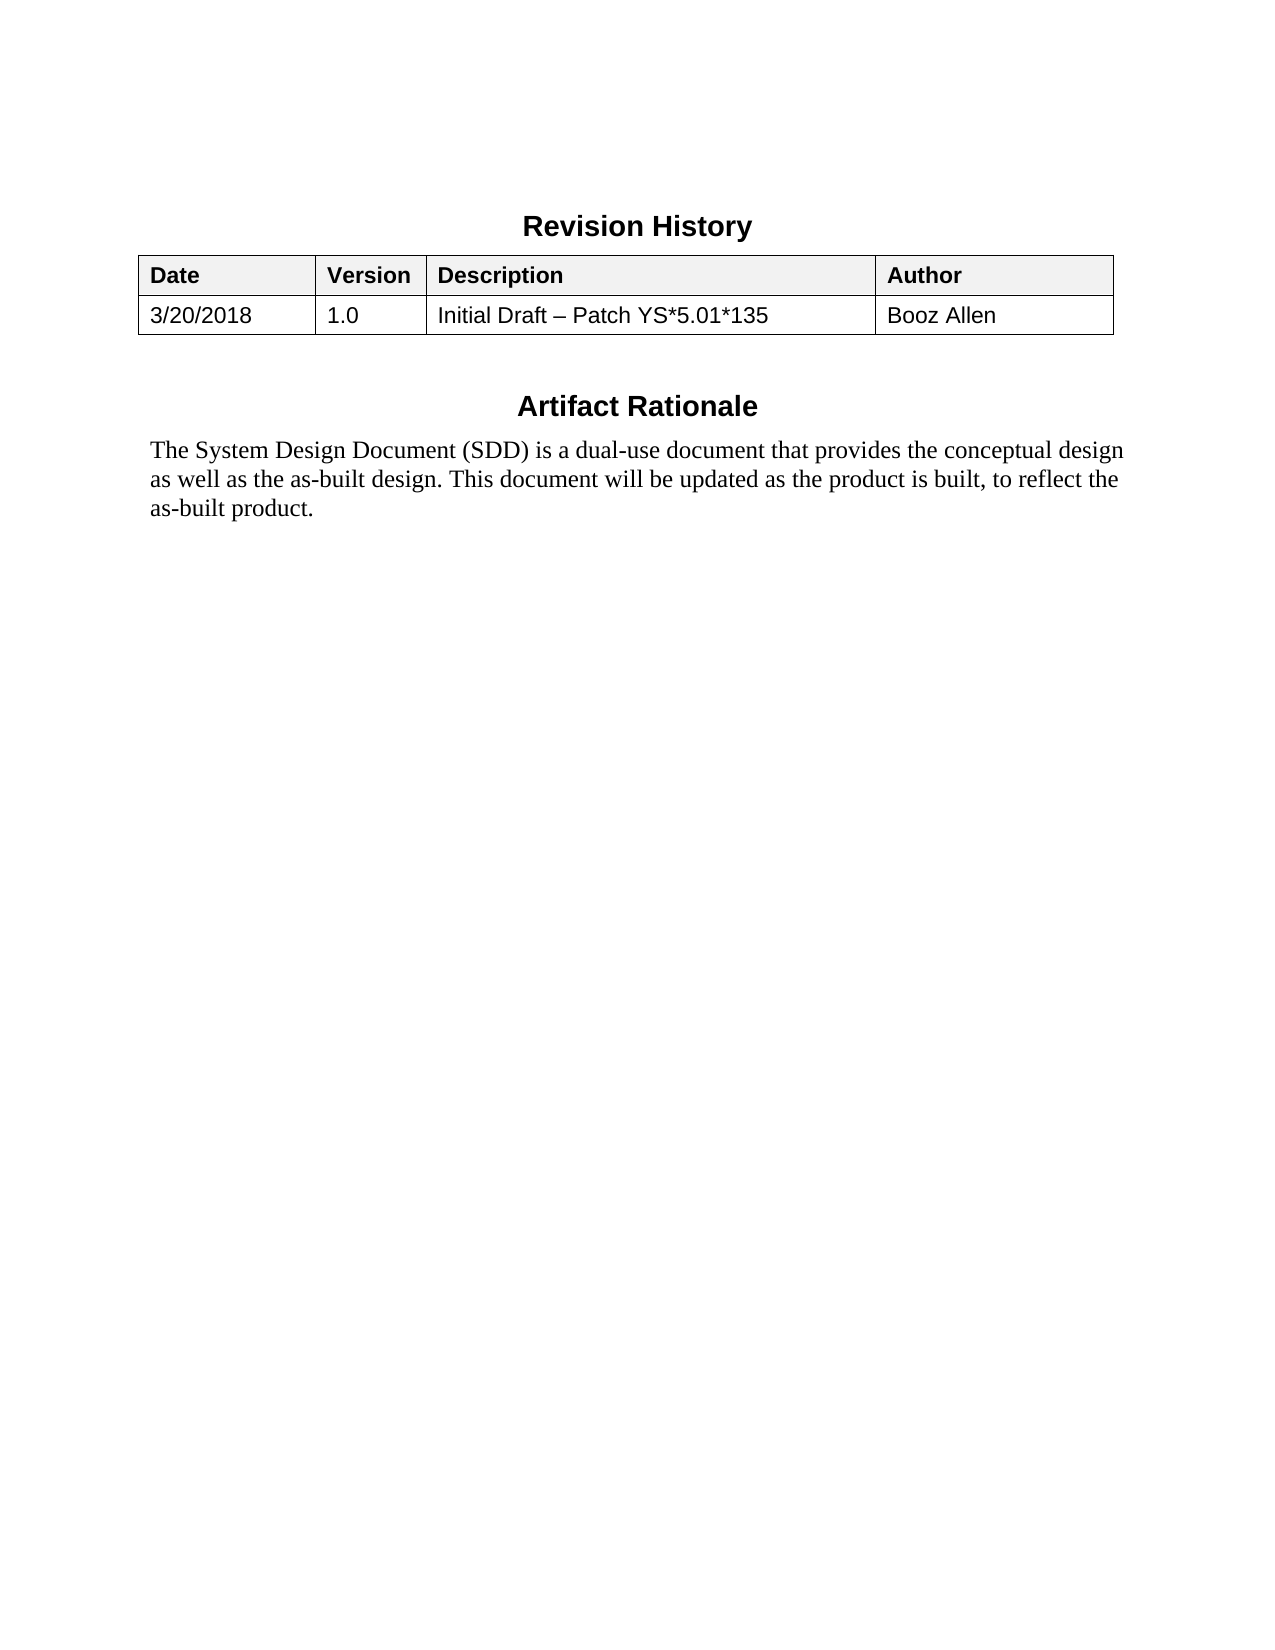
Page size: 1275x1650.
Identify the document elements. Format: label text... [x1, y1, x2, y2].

title Artifact Rationale [150, 389, 1125, 423]
table_cell Initial Draft – Patch YS*5.01*135 [427, 296, 875, 334]
table_header Date [139, 256, 315, 294]
table_cell 1.0 [316, 296, 426, 334]
title Revision History [150, 208, 1125, 242]
table_cell Booz Allen [876, 296, 1113, 334]
table_cell 3/20/2018 [139, 296, 315, 334]
table_header Author [876, 256, 1113, 294]
table_header Description [427, 256, 875, 294]
text The System Design Document (SDD) is a dual-use document that provides the conceptual design as well as the as-built design. This document will be updated as the product is built, to reflect the as-built product. [150, 435, 1125, 521]
table_header Version [316, 256, 426, 294]
